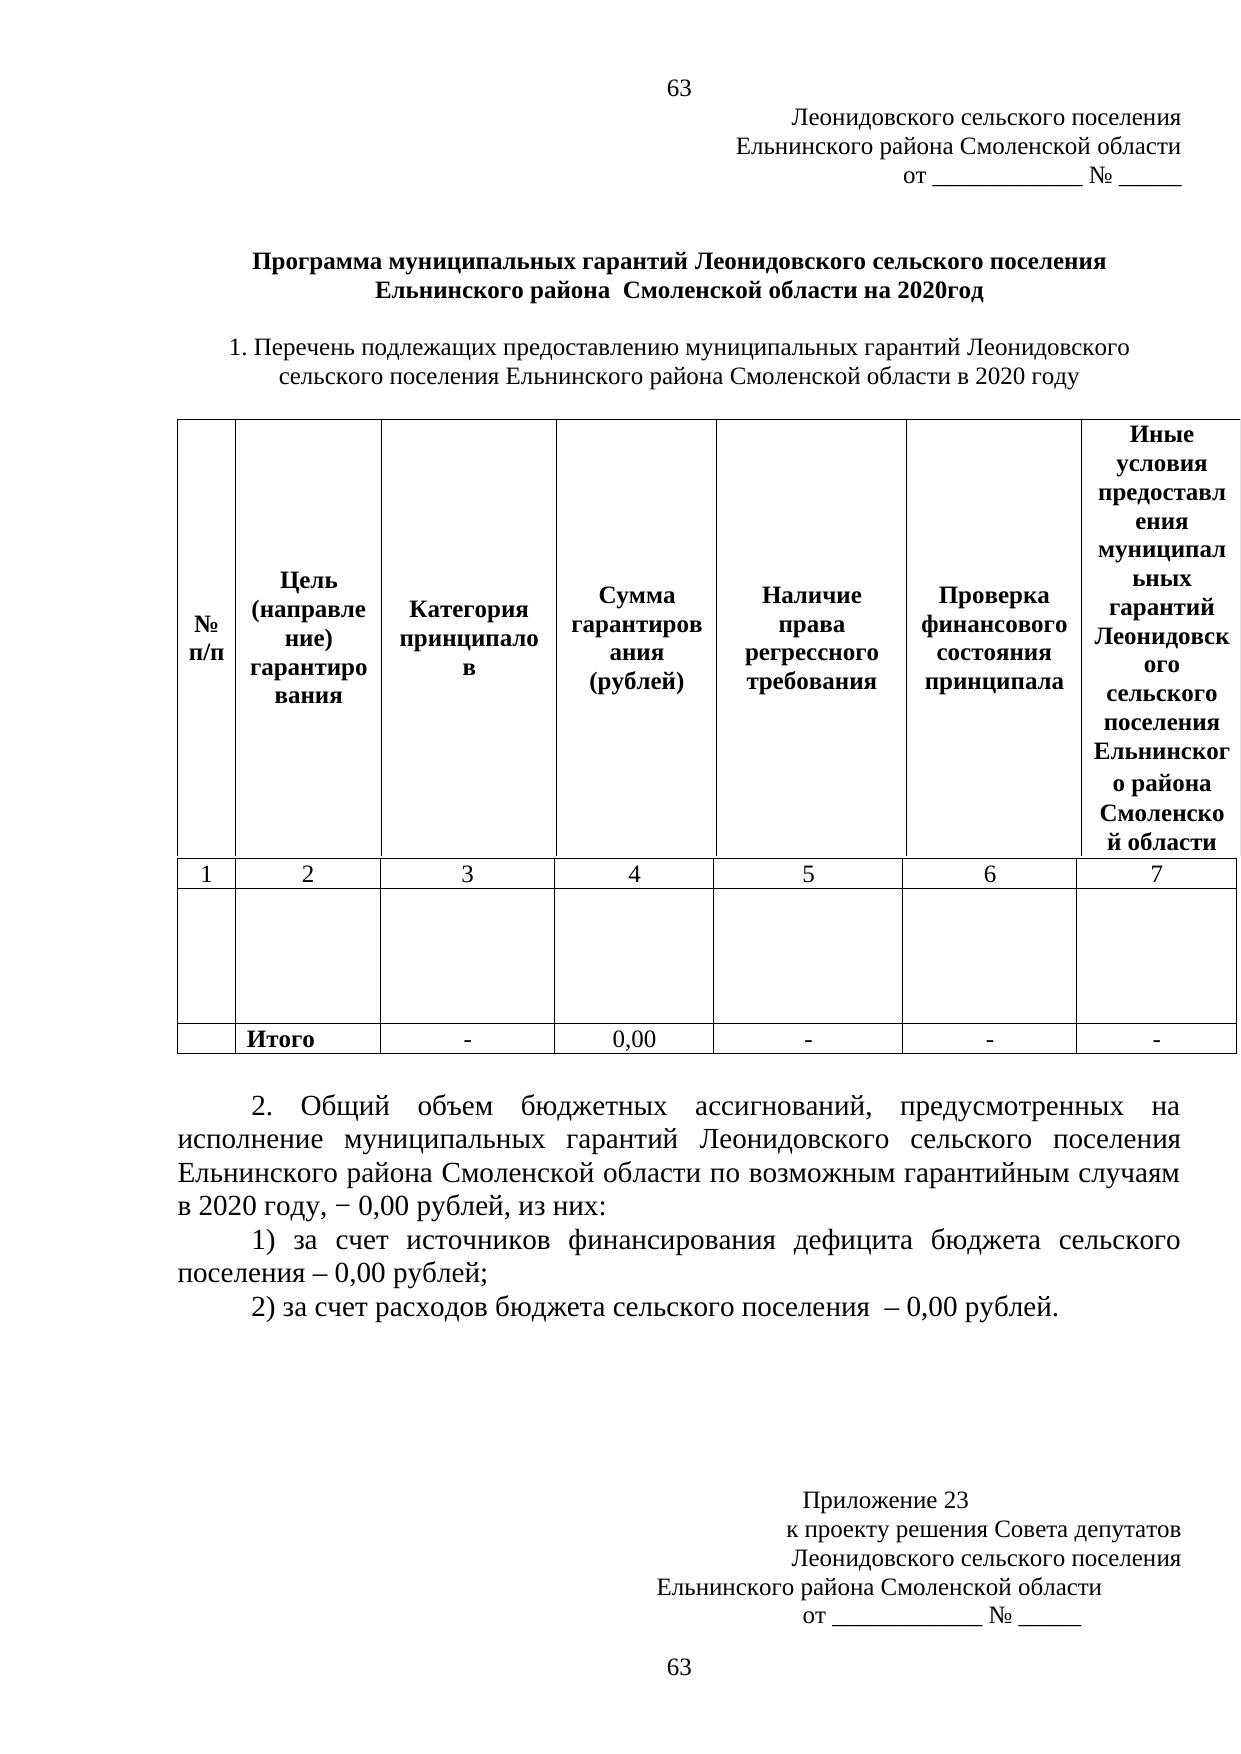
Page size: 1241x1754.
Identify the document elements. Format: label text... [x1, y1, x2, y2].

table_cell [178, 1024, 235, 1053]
text от ____________ № _____ [177, 1601, 1181, 1629]
text Программа муниципальных гарантий Леонидовского сельского поселения Ельнинского района Смоленской области на 2020год [177, 246, 1181, 303]
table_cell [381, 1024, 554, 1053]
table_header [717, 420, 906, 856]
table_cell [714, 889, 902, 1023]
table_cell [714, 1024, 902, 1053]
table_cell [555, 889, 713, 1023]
text 1) за счет источников финансирования дефицита бюджета сельского поселения – 0,00 рублей; [177, 1222, 1181, 1289]
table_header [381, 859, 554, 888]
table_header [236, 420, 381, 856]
text 2. Общий объем бюджетных ассигнований, предусмотренных на исполнение муниципальных гарантий Леонидовского сельского поселения Ельнинского района Смоленской области по возможным гарантийным случаям в 2020 году, − 0,00 рублей, из них: [177, 1088, 1181, 1222]
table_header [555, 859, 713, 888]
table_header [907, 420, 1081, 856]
text Ельнинского района Смоленской области [177, 131, 1181, 160]
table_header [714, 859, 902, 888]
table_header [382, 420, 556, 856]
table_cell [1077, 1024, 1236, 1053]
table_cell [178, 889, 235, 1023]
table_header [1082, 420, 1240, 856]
text Леонидовского сельского поселения [177, 1543, 1181, 1572]
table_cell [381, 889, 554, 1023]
text Ельнинского района Смоленской области [177, 1572, 1181, 1601]
text Приложение 23 [177, 1486, 1181, 1514]
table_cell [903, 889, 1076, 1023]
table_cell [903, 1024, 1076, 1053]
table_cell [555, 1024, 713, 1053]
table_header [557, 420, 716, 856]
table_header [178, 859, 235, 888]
text от ____________ № _____ [177, 160, 1181, 188]
text 2) за счет расходов бюджета сельского поселения – 0,00 рублей. [177, 1289, 1181, 1323]
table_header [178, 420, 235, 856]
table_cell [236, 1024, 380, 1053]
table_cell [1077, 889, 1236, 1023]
text Леонидовского сельского поселения [177, 102, 1181, 131]
text 1. Перечень подлежащих предоставлению муниципальных гарантий Леонидовского сельского поселения Ельнинского района Смоленской области в 2020 году [177, 332, 1181, 390]
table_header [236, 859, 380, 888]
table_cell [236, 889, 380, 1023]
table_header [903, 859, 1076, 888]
text к проекту решения Совета депутатов [177, 1514, 1181, 1543]
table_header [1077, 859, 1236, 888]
